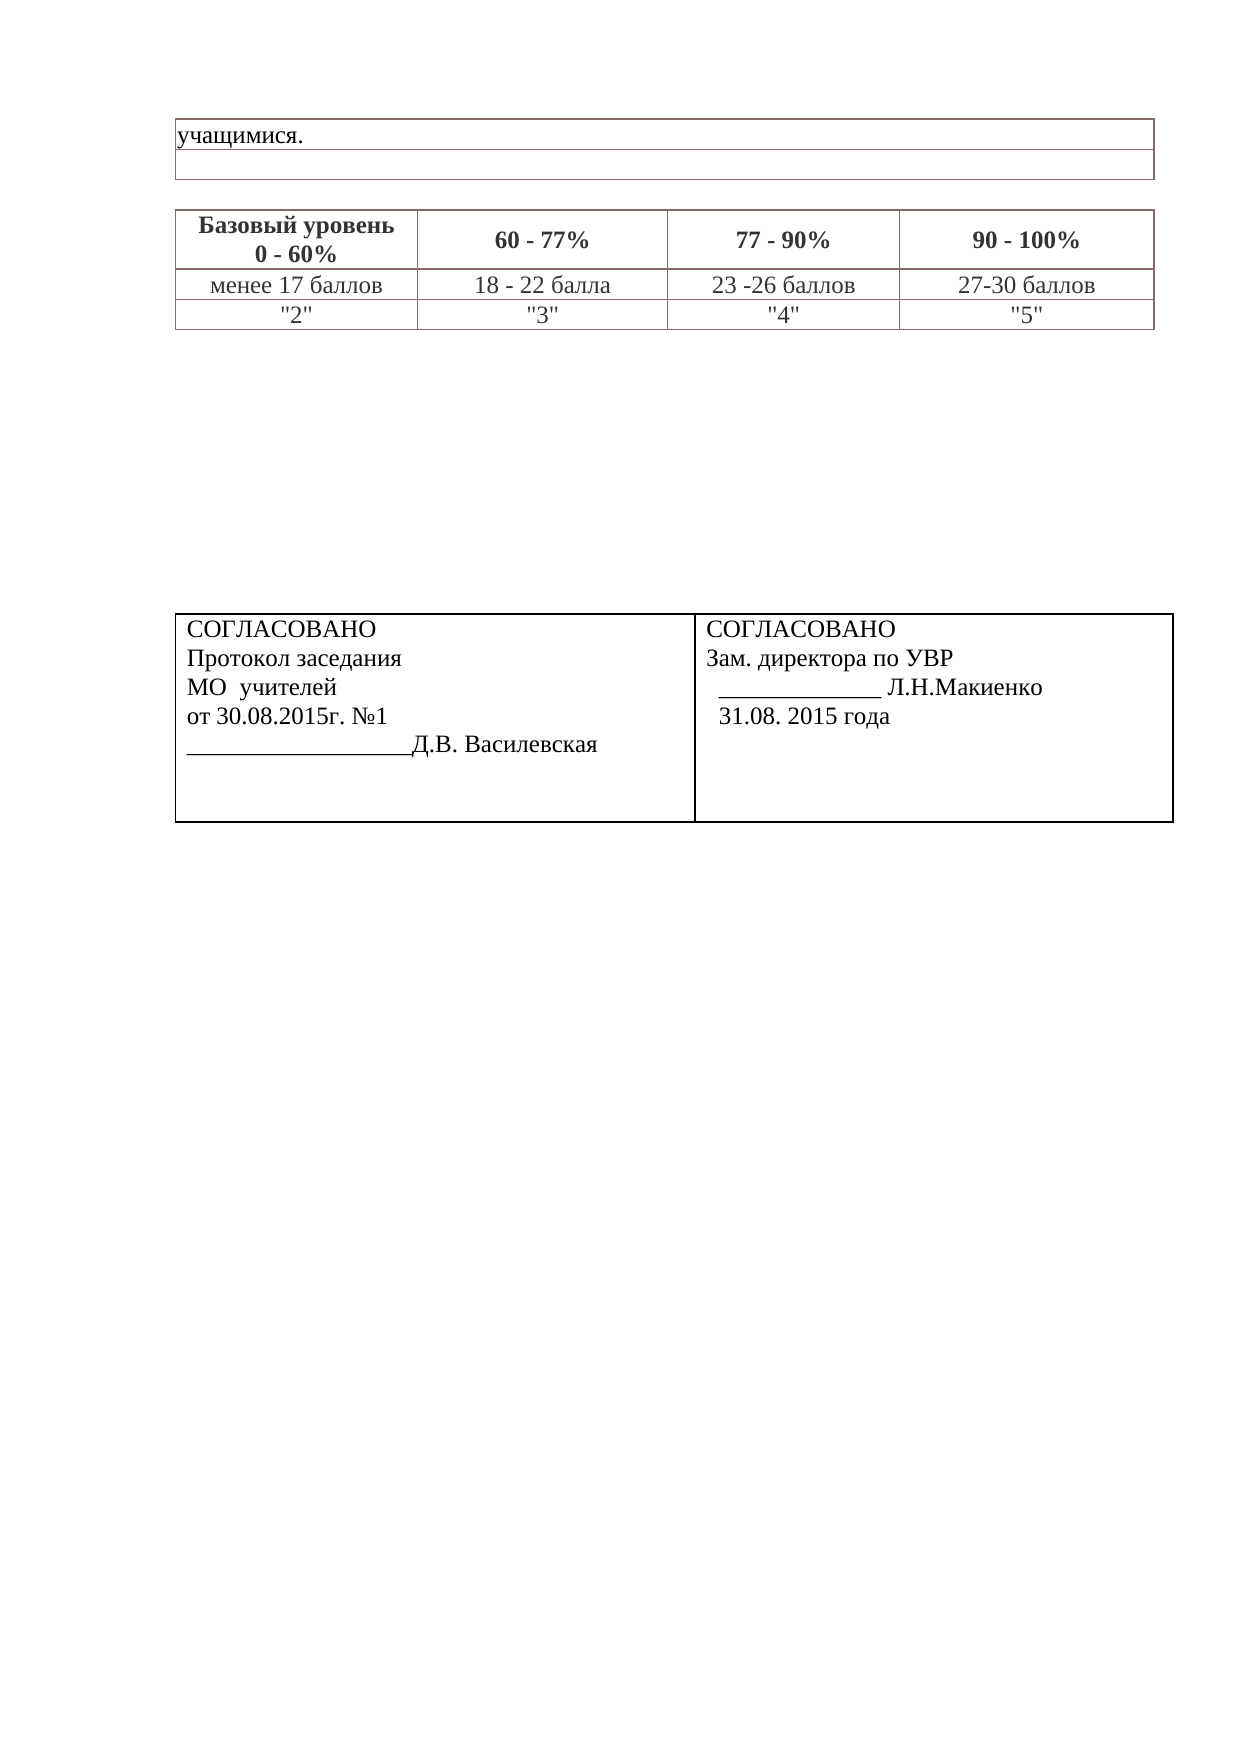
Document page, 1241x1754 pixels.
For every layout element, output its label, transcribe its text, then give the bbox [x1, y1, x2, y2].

table_cell "2" [176, 300, 417, 329]
table_header СОГЛАСОВАНО Зам. директора по УВР _____________ Л.Н.Макиенко 31.08. 2015 года [696, 615, 1172, 821]
table_cell 27-30 баллов [900, 270, 1153, 298]
table_header СОГЛАСОВАНО Протокол заседания МО учителей от 30.08.2015г. №1 __________________Д.В. Василевская [176, 615, 694, 821]
table_header 77 - 90% [668, 211, 899, 268]
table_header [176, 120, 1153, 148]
table_cell 18 - 22 балла [418, 270, 667, 298]
table_header Базовый уровень 0 - 60% [176, 211, 417, 268]
table_cell "3" [418, 300, 667, 329]
table_cell "4" [668, 300, 899, 329]
table_header 90 - 100% [900, 211, 1153, 268]
table_cell [176, 150, 1153, 179]
table_header 60 - 77% [418, 211, 667, 268]
table_cell менее 17 баллов [176, 270, 417, 298]
table_cell 23 -26 баллов [668, 270, 899, 298]
table_cell "5" [900, 300, 1153, 329]
